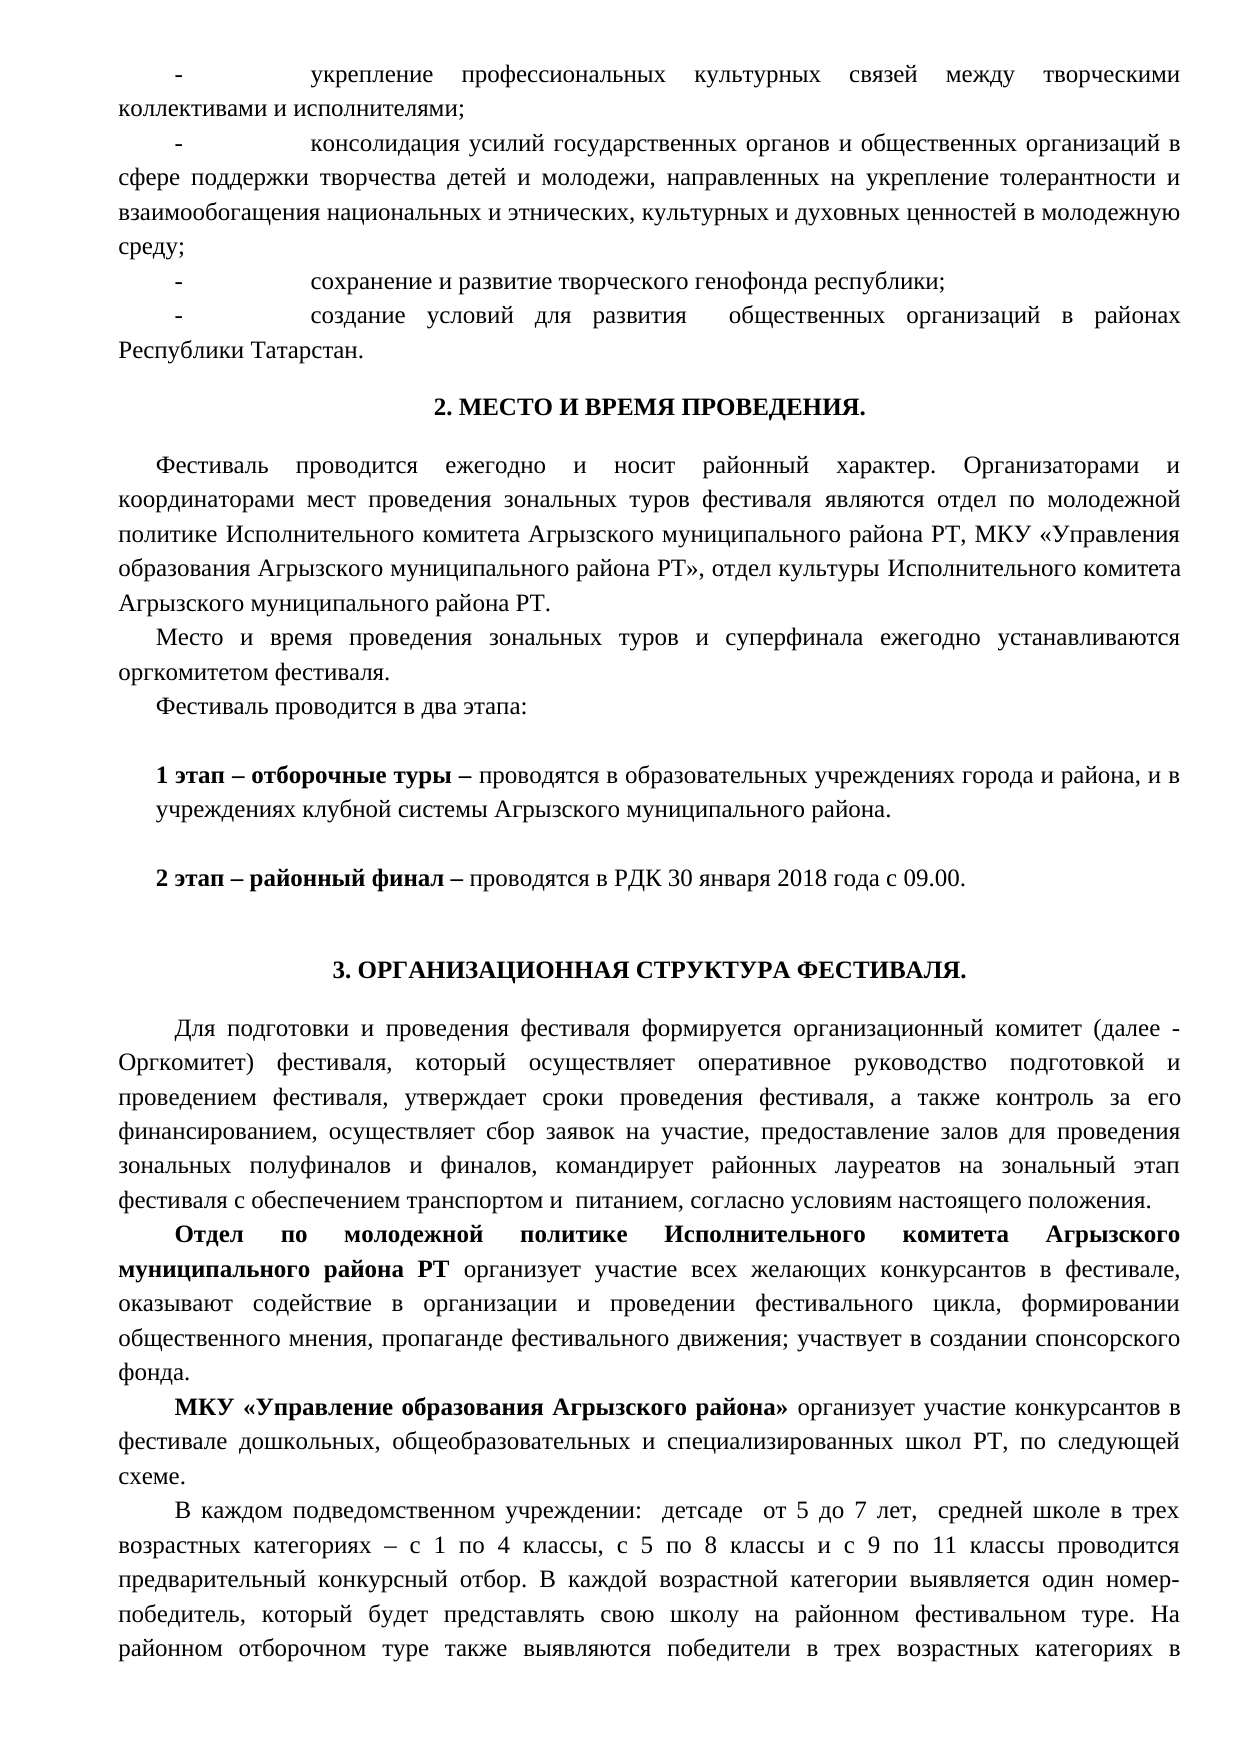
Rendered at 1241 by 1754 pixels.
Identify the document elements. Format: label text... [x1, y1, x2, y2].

list консолидация усилий государственных органов и общественных организаций в сфере поддержки творчества детей и молодежи, направленных на укрепление толерантности и взаимообогащения национальных и этнических, культурных и духовных ценностей в молодежную среду; [118, 128, 1181, 260]
list Фестиваль проводится в два этапа: [118, 691, 1181, 720]
list Фестиваль проводится ежегодно и носит районный характер. Организаторами и координаторами мест проведения зональных туров фестиваля являются отдел по молодежной политике Исполнительного комитета Агрызского муниципального района РТ, МКУ «Управления образования Агрызского муниципального района РТ», отдел культуры Исполнительного комитета Агрызского муниципального района РТ. [118, 450, 1181, 616]
list укрепление профессиональных культурных связей между творческими коллективами и исполнителями; [118, 59, 1181, 122]
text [118, 1495, 1181, 1662]
text Для подготовки и проведения фестиваля формируется организационный комитет (далее - Оргкомитет) фестиваля, который осуществляет оперативное руководство подготовкой и проведением фестиваля, утверждает сроки проведения фестиваля, а также контроль за его финансированием, осуществляет сбор заявок на участие, предоставление залов для проведения зональных полуфиналов и финалов, командирует районных лауреатов на зональный этап фестиваля с обеспечением транспортом и питанием, согласно условиям настоящего положения. [118, 1013, 1181, 1214]
list Место и время проведения зональных туров и суперфинала ежегодно устанавливаются оргкомитетом фестиваля. [118, 622, 1181, 685]
text 1 этап – отборочные туры – проводятся в образовательных учреждениях города и района, и в учреждениях клубной системы Агрызского муниципального района. [156, 760, 1181, 823]
text Отдел по молодежной политике Исполнительного комитета Агрызского муниципального района РТ организует участие всех желающих конкурсантов в фестивале, оказывают содействие в организации и проведении фестивального цикла, формировании общественного мнения, пропаганде фестивального движения; участвует в создании спонсорского фонда. [118, 1219, 1181, 1386]
text 2. МЕСТО И ВРЕМЯ ПРОВЕДЕНИЯ. [118, 392, 1181, 421]
text 2 этап – районный финал – проводятся в РДК 30 января 2018 года с 09.00. [156, 863, 1181, 892]
list сохранение и развитие творческого генофонда республики; [118, 266, 1181, 295]
list создание условий для развития общественных организаций в районах Республики Татарстан. [118, 300, 1181, 364]
text МКУ «Управление образования Агрызского района» организует участие конкурсантов в фестивале дошкольных, общеобразовательных и специализированных школ РТ, по следующей схеме. [118, 1392, 1181, 1490]
text 3. ОРГАНИЗАЦИОННАЯ СТРУКТУРА ФЕСТИВАЛЯ. [118, 955, 1181, 984]
